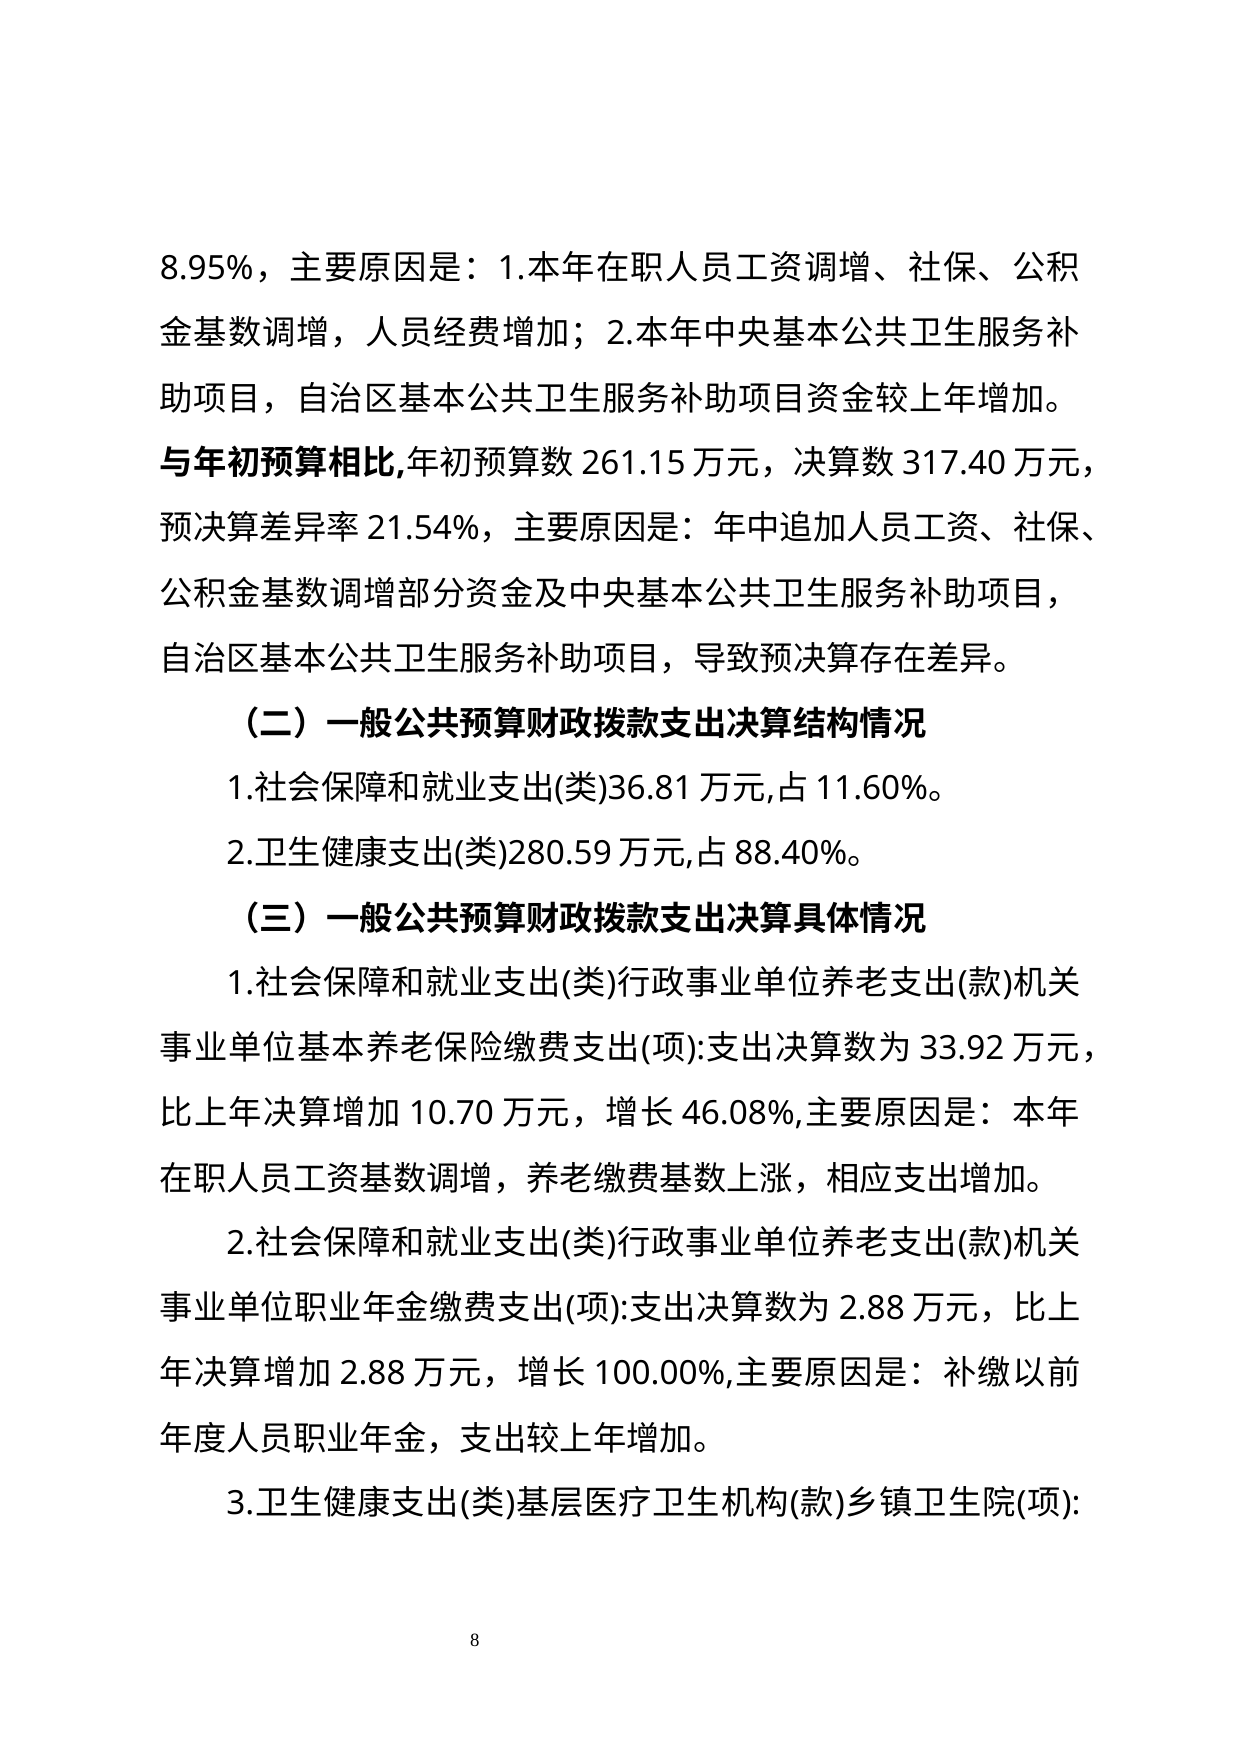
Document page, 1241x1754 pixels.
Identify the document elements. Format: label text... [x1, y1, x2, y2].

text 1.社会保障和就业支出(类)36.81万元,占11.60%。 [159, 753, 1081, 818]
text 2.社会保障和就业支出(类)行政事业单位养老支出(款)机关事业单位职业年金缴费支出(项):支出决算数为2.88万元，比上年决算增加2.88万元，增长100.00%,主要原因是：补缴以前年度人员职业年金，支出较上年增加。 [159, 1208, 1081, 1468]
text 1.社会保障和就业支出(类)行政事业单位养老支出(款)机关事业单位基本养老保险缴费支出(项):支出决算数为33.92万元，比上年决算增加10.70万元，增长46.08%,主要原因是：本年在职人员工资基数调增，养老缴费基数上涨，相应支出增加。 [159, 948, 1081, 1208]
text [159, 1468, 1081, 1533]
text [159, 233, 1081, 688]
text （二）一般公共预算财政拨款支出决算结构情况 [159, 688, 1081, 753]
text 2.卫生健康支出(类)280.59万元,占88.40%。 [159, 818, 1081, 883]
text （三）一般公共预算财政拨款支出决算具体情况 [159, 883, 1081, 948]
